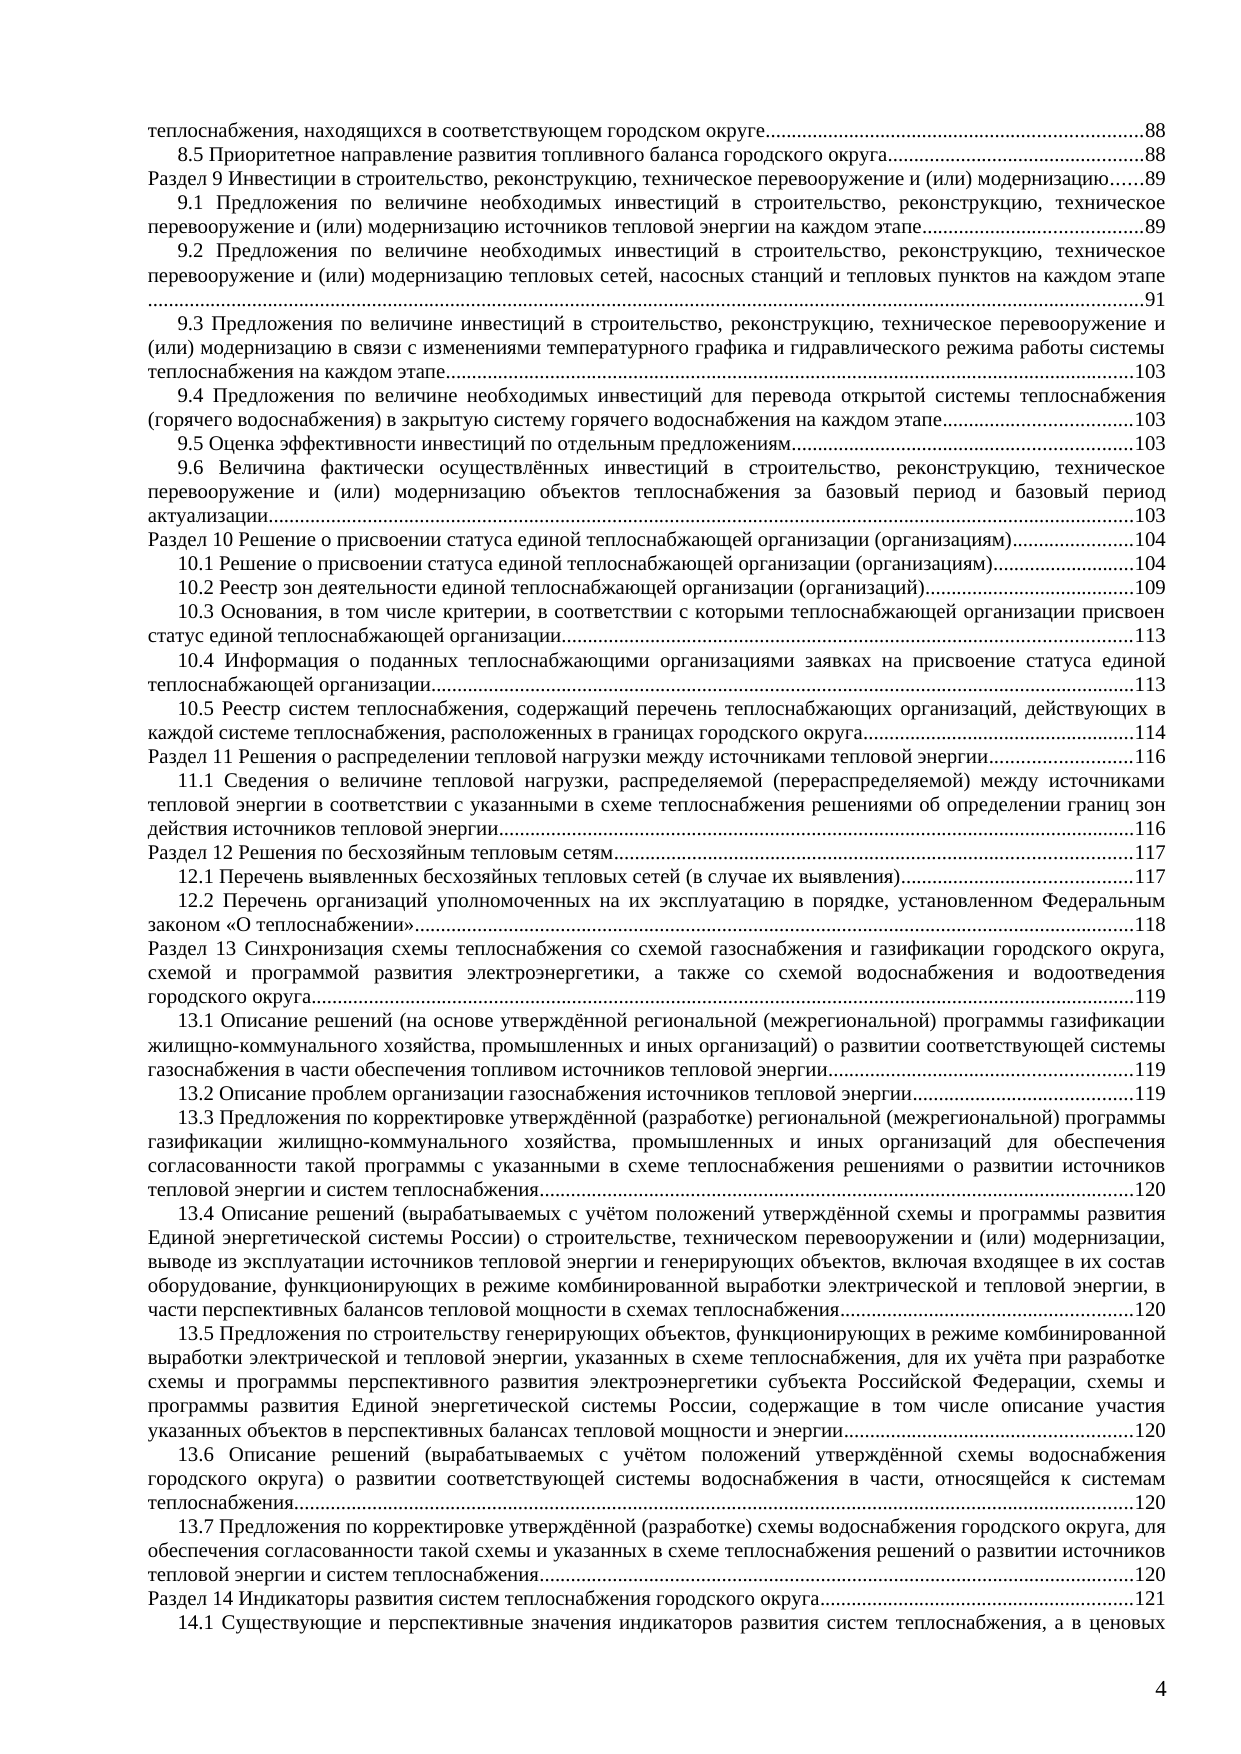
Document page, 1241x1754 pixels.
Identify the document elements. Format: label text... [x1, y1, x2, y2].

text 9.3 Предложения по величине инвестиций в строительство, реконструкцию, техническое перевооружение и (или) модернизацию в связи с изменениями температурного графика и гидравлического режима работы системы теплоснабжения на каждом этапе 103 [148, 311, 1167, 383]
text Раздел 10 Решение о присвоении статуса единой теплоснабжающей организации (организациям) 104 [148, 527, 1167, 551]
text 9.2 Предложения по величине необходимых инвестиций в строительство, реконструкцию, техническое перевооружение и (или) модернизацию тепловых сетей, насосных станций и тепловых пунктов на каждом этапе 91 [148, 238, 1167, 311]
text 13.5 Предложения по строительству генерирующих объектов, функционирующих в режиме комбинированной выработки электрической и тепловой энергии, указанных в схеме теплоснабжения, для их учёта при разработке схемы и программы перспективного развития электроэнергетики субъекта Российской Федерации, схемы и программы развития Единой энергетической системы России, содержащие в том числе описание участия указанных объектов в перспективных балансах тепловой мощности и энергии 120 [148, 1321, 1167, 1442]
text 10.1 Решение о присвоении статуса единой теплоснабжающей организации (организациям) 104 [148, 551, 1167, 575]
text 13.1 Описание решений (на основе утверждённой региональной (межрегиональной) программы газификации жилищно-коммунального хозяйства, промышленных и иных организаций) о развитии соответствующей системы газоснабжения в части обеспечения топливом источников тепловой энергии 119 [148, 1008, 1167, 1081]
text 9.5 Оценка эффективности инвестиций по отдельным предложениям 103 [148, 431, 1167, 455]
text Раздел 11 Решения о распределении тепловой нагрузки между источниками тепловой энергии 116 [148, 744, 1167, 768]
text 13.4 Описание решений (вырабатываемых с учётом положений утверждённой схемы и программы развития Единой энергетической системы России) о строительстве, техническом перевооружении и (или) модернизации, выводе из эксплуатации источников тепловой энергии и генерирующих объектов, включая входящее в их состав оборудование, функционирующих в режиме комбинированной выработки электрической и тепловой энергии, в части перспективных балансов тепловой мощности в схемах теплоснабжения 120 [148, 1201, 1167, 1321]
text Раздел 13 Синхронизация схемы теплоснабжения со схемой газоснабжения и газификации городского округа, схемой и программой развития электроэнергетики, а также со схемой водоснабжения и водоотведения городского округа 119 [148, 936, 1167, 1008]
text 10.4 Информация о поданных теплоснабжающими организациями заявках на присвоение статуса единой теплоснабжающей организации 113 [148, 647, 1167, 696]
text 8.5 Приоритетное направление развития топливного баланса городского округа 88 [148, 142, 1167, 166]
text 12.1 Перечень выявленных бесхозяйных тепловых сетей (в случае их выявления) 117 [148, 864, 1167, 888]
text 12.2 Перечень организаций уполномоченных на их эксплуатацию в порядке, установленном Федеральным законом «О теплоснабжении» 118 [148, 888, 1167, 936]
text 9.6 Величина фактически осуществлённых инвестиций в строительство, реконструкцию, техническое перевооружение и (или) модернизацию объектов теплоснабжения за базовый период и базовый период актуализации 103 [148, 455, 1167, 527]
text 9.1 Предложения по величине необходимых инвестиций в строительство, реконструкцию, техническое перевооружение и (или) модернизацию источников тепловой энергии на каждом этапе 89 [148, 190, 1167, 238]
text 9.4 Предложения по величине необходимых инвестиций для перевода открытой системы теплоснабжения (горячего водоснабжения) в закрытую систему горячего водоснабжения на каждом этапе 103 [148, 383, 1167, 431]
text Раздел 12 Решения по бесхозяйным тепловым сетям 117 [148, 840, 1167, 864]
text 13.6 Описание решений (вырабатываемых с учётом положений утверждённой схемы водоснабжения городского округа) о развитии соответствующей системы водоснабжения в части, относящейся к системам теплоснабжения 120 [148, 1442, 1167, 1514]
text 13.2 Описание проблем организации газоснабжения источников тепловой энергии 119 [148, 1081, 1167, 1105]
text Раздел 14 Индикаторы развития систем теплоснабжения городского округа 121 [148, 1586, 1167, 1610]
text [148, 1610, 1167, 1634]
text 10.2 Реестр зон деятельности единой теплоснабжающей организации (организаций) 109 [148, 575, 1167, 599]
text 10.3 Основания, в том числе критерии, в соответствии с которыми теплоснабжающей организации присвоен статус единой теплоснабжающей организации 113 [148, 599, 1167, 647]
text 11.1 Сведения о величине тепловой нагрузки, распределяемой (перераспределяемой) между источниками тепловой энергии в соответствии с указанными в схеме теплоснабжения решениями об определении границ зон действия источников тепловой энергии 116 [148, 768, 1167, 840]
text Раздел 9 Инвестиции в строительство, реконструкцию, техническое перевооружение и (или) модернизацию 89 [148, 166, 1167, 190]
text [148, 118, 1167, 142]
text 13.3 Предложения по корректировке утверждённой (разработке) региональной (межрегиональной) программы газификации жилищно-коммунального хозяйства, промышленных и иных организаций для обеспечения согласованности такой программы с указанными в схеме теплоснабжения решениями о развитии источников тепловой энергии и систем теплоснабжения 120 [148, 1105, 1167, 1201]
text 10.5 Реестр систем теплоснабжения, содержащий перечень теплоснабжающих организаций, действующих в каждой системе теплоснабжения, расположенных в границах городского округа 114 [148, 696, 1167, 744]
text 13.7 Предложения по корректировке утверждённой (разработке) схемы водоснабжения городского округа, для обеспечения согласованности такой схемы и указанных в схеме теплоснабжения решений о развитии источников тепловой энергии и систем теплоснабжения 120 [148, 1514, 1167, 1586]
